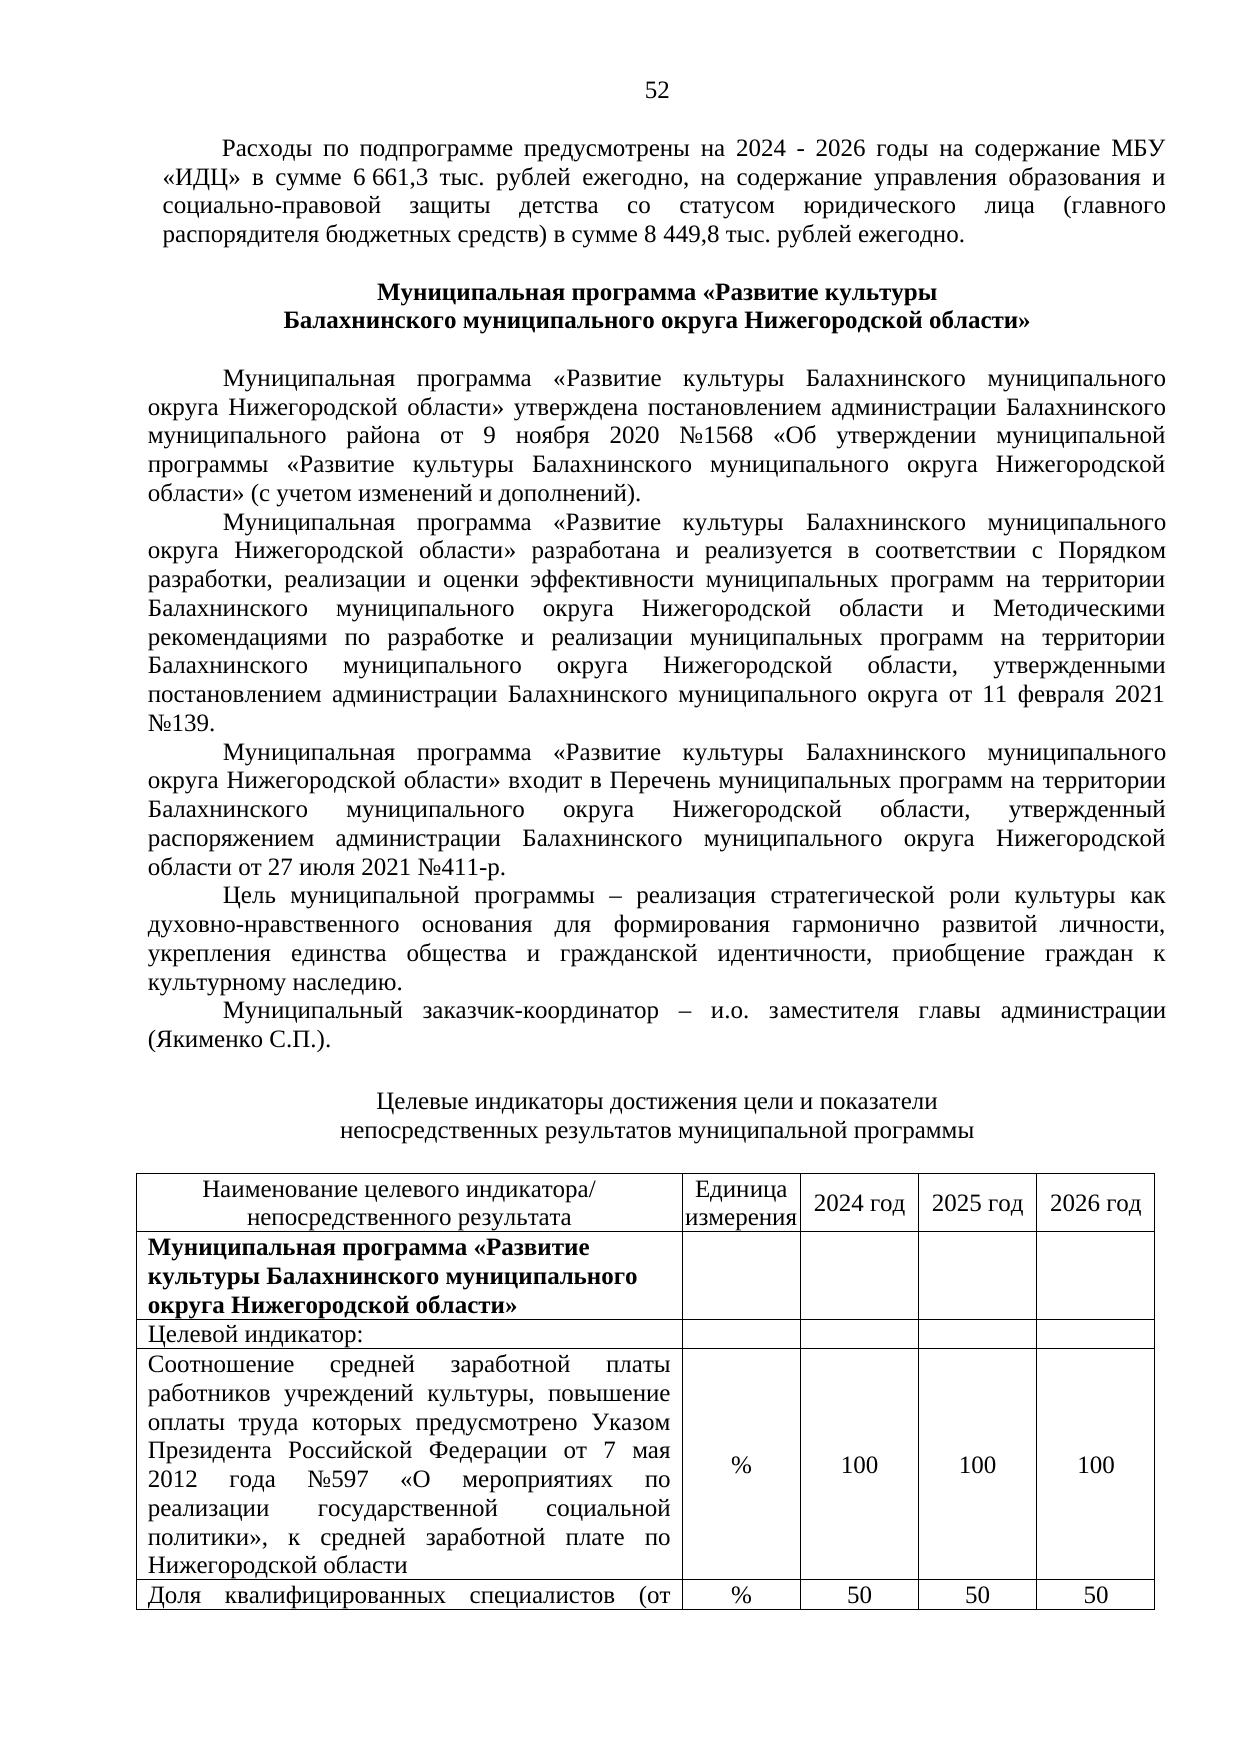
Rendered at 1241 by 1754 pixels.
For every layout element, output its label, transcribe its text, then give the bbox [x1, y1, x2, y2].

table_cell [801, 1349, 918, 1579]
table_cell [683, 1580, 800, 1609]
text Муниципальный заказчик-координатор – и.о. заместителя главы администрации (Якименко С.П.). [148, 995, 1166, 1053]
text непосредственных результатов муниципальной программы [148, 1115, 1166, 1144]
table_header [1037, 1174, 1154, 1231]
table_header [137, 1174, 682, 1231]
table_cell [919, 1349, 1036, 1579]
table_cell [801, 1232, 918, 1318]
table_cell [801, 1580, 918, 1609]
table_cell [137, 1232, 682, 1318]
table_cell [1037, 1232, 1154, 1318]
text Балахнинского муниципального округа Нижегородской области» [148, 305, 1166, 334]
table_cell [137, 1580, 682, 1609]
text Муниципальная программа «Развитие культуры Балахнинского муниципального округа Нижегородской области» разработана и реализуется в соответствии с Порядком разработки, реализации и оценки эффективности муниципальных программ на территории Балахнинского муниципального округа Нижегородской области и Методическими рекомендациями по разработке и реализации муниципальных программ на территории Балахнинского муниципального округа Нижегородской области, утвержденными постановлением администрации Балахнинского муниципального округа от 11 февраля 2021 №139. [148, 507, 1166, 737]
text Муниципальная программа «Развитие культуры Балахнинского муниципального округа Нижегородской области» утверждена постановлением администрации Балахнинского муниципального района от 9 ноября 2020 №1568 «Об утверждении муниципальной программы «Развитие культуры Балахнинского муниципального округа Нижегородской области» (с учетом изменений и дополнений). [148, 363, 1166, 507]
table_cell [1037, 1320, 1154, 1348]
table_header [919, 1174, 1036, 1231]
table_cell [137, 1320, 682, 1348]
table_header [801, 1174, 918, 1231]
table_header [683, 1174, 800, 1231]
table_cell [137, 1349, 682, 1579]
text Цель муниципальной программы – реализация стратегической роли культуры как духовно-нравственного основания для формирования гармонично развитой личности, укрепления единства общества и гражданской идентичности, приобщение граждан к культурному наследию. [148, 880, 1166, 995]
text Целевые индикаторы достижения цели и показатели [148, 1086, 1166, 1115]
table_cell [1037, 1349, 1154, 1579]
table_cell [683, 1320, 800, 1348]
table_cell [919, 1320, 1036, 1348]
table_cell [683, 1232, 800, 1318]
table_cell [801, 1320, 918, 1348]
text Муниципальная программа «Развитие культуры [148, 277, 1166, 305]
text Муниципальная программа «Развитие культуры Балахнинского муниципального округа Нижегородской области» входит в Перечень муниципальных программ на территории Балахнинского муниципального округа Нижегородской области, утвержденный распоряжением администрации Балахнинского муниципального округа Нижегородской области от 27 июля 2021 №411-р. [148, 737, 1166, 880]
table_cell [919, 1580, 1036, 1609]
text Расходы по подпрограмме предусмотрены на 2024 - 2026 годы на содержание МБУ «ИДЦ» в сумме 6 661,3 тыс. рублей ежегодно, на содержание управления образования и социально-правовой защиты детства со статусом юридического лица (главного распорядителя бюджетных средств) в сумме 8 449,8 тыс. рублей ежегодно. [162, 133, 1166, 248]
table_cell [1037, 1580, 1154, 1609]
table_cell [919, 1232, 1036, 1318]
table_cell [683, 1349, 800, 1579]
